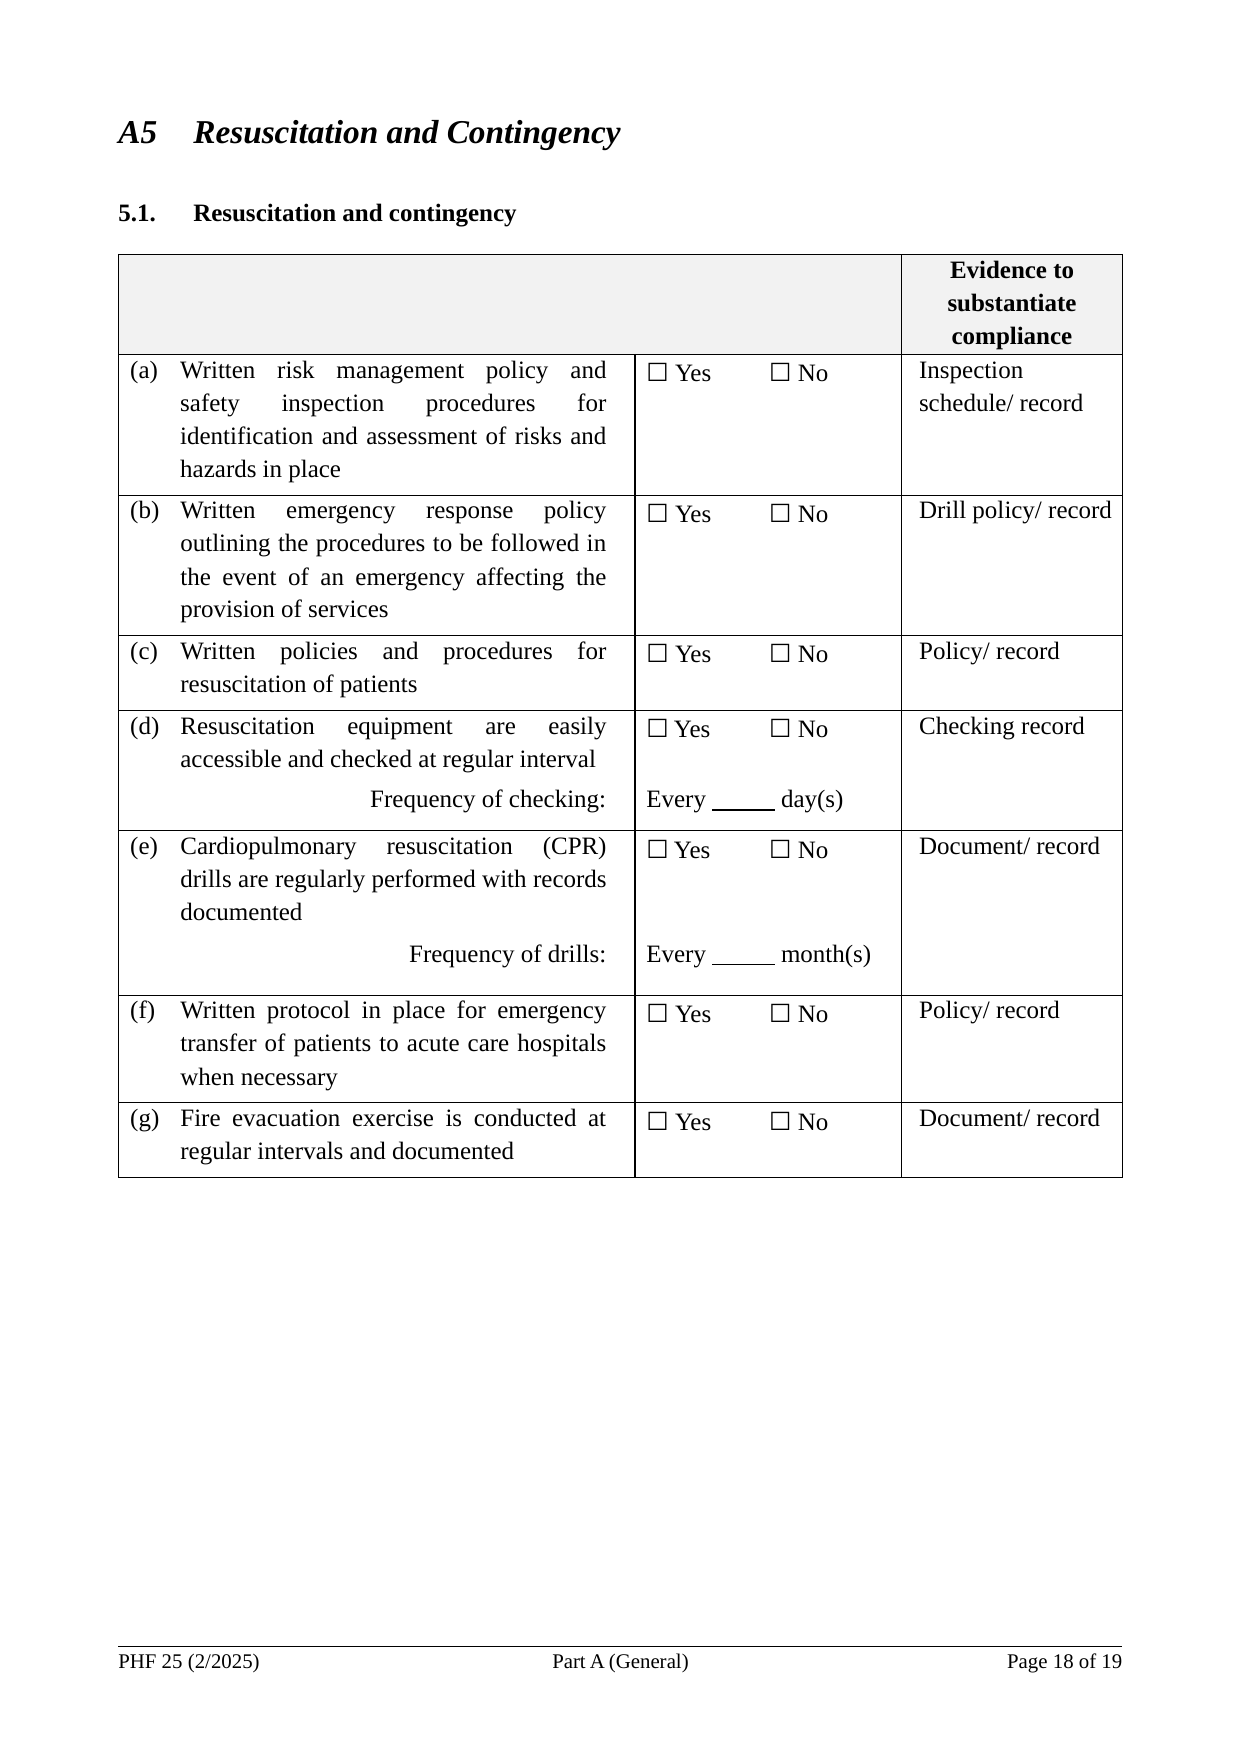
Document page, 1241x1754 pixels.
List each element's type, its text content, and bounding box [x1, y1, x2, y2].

subtitle Resuscitation and Contingency [118, 94, 1122, 169]
table_cell No [768, 355, 901, 494]
table_cell Inspection schedule/ record [902, 355, 1122, 494]
table_header [119, 255, 901, 354]
table_cell Document/ record [902, 831, 1122, 994]
table_cell Written policies and procedures for resuscitation of patients [119, 636, 634, 710]
table_cell Frequency of checking: [119, 784, 634, 830]
table_cell Cardiopulmonary resuscitation (CPR) drills are regularly performed with records documented [119, 831, 634, 938]
table_cell Fire evacuation exercise is conducted at regular intervals and documented [119, 1103, 634, 1177]
table_cell Every month(s) [636, 938, 901, 994]
table_cell Yes [636, 636, 768, 710]
table_cell No [768, 831, 901, 938]
table_cell Yes [636, 831, 768, 938]
table_cell No [768, 636, 901, 710]
table_cell Policy/ record [902, 636, 1122, 710]
table_cell Written protocol in place for emergency transfer of patients to acute care hospitals when necessary [119, 996, 634, 1102]
table_cell No [768, 996, 901, 1102]
table_cell No [768, 711, 901, 784]
table_cell Policy/ record [902, 996, 1122, 1102]
table_cell Yes [636, 996, 768, 1102]
table_cell Document/ record [902, 1103, 1122, 1177]
table_cell Resuscitation equipment are easily accessible and checked at regular interval [119, 711, 634, 784]
table_cell No [768, 496, 901, 635]
table_cell Yes [636, 1103, 768, 1177]
table_cell Checking record [902, 711, 1122, 830]
table_cell Written emergency response policy outlining the procedures to be followed in the event of an emergency affecting the provision of services [119, 496, 634, 635]
table_cell Yes [636, 355, 768, 494]
table_header Evidence to substantiate compliance [902, 255, 1122, 354]
table_cell Written risk management policy and safety inspection procedures for identification and assessment of risks and hazards in place [119, 355, 634, 494]
table_cell No [768, 1103, 901, 1177]
table_cell Every day(s) [636, 784, 901, 830]
subtitle Resuscitation and contingency [118, 193, 1122, 231]
table_cell Yes [636, 711, 768, 784]
table_cell Yes [636, 496, 768, 635]
table_cell Frequency of drills: [119, 938, 634, 994]
table_cell Drill policy/ record [902, 496, 1122, 635]
